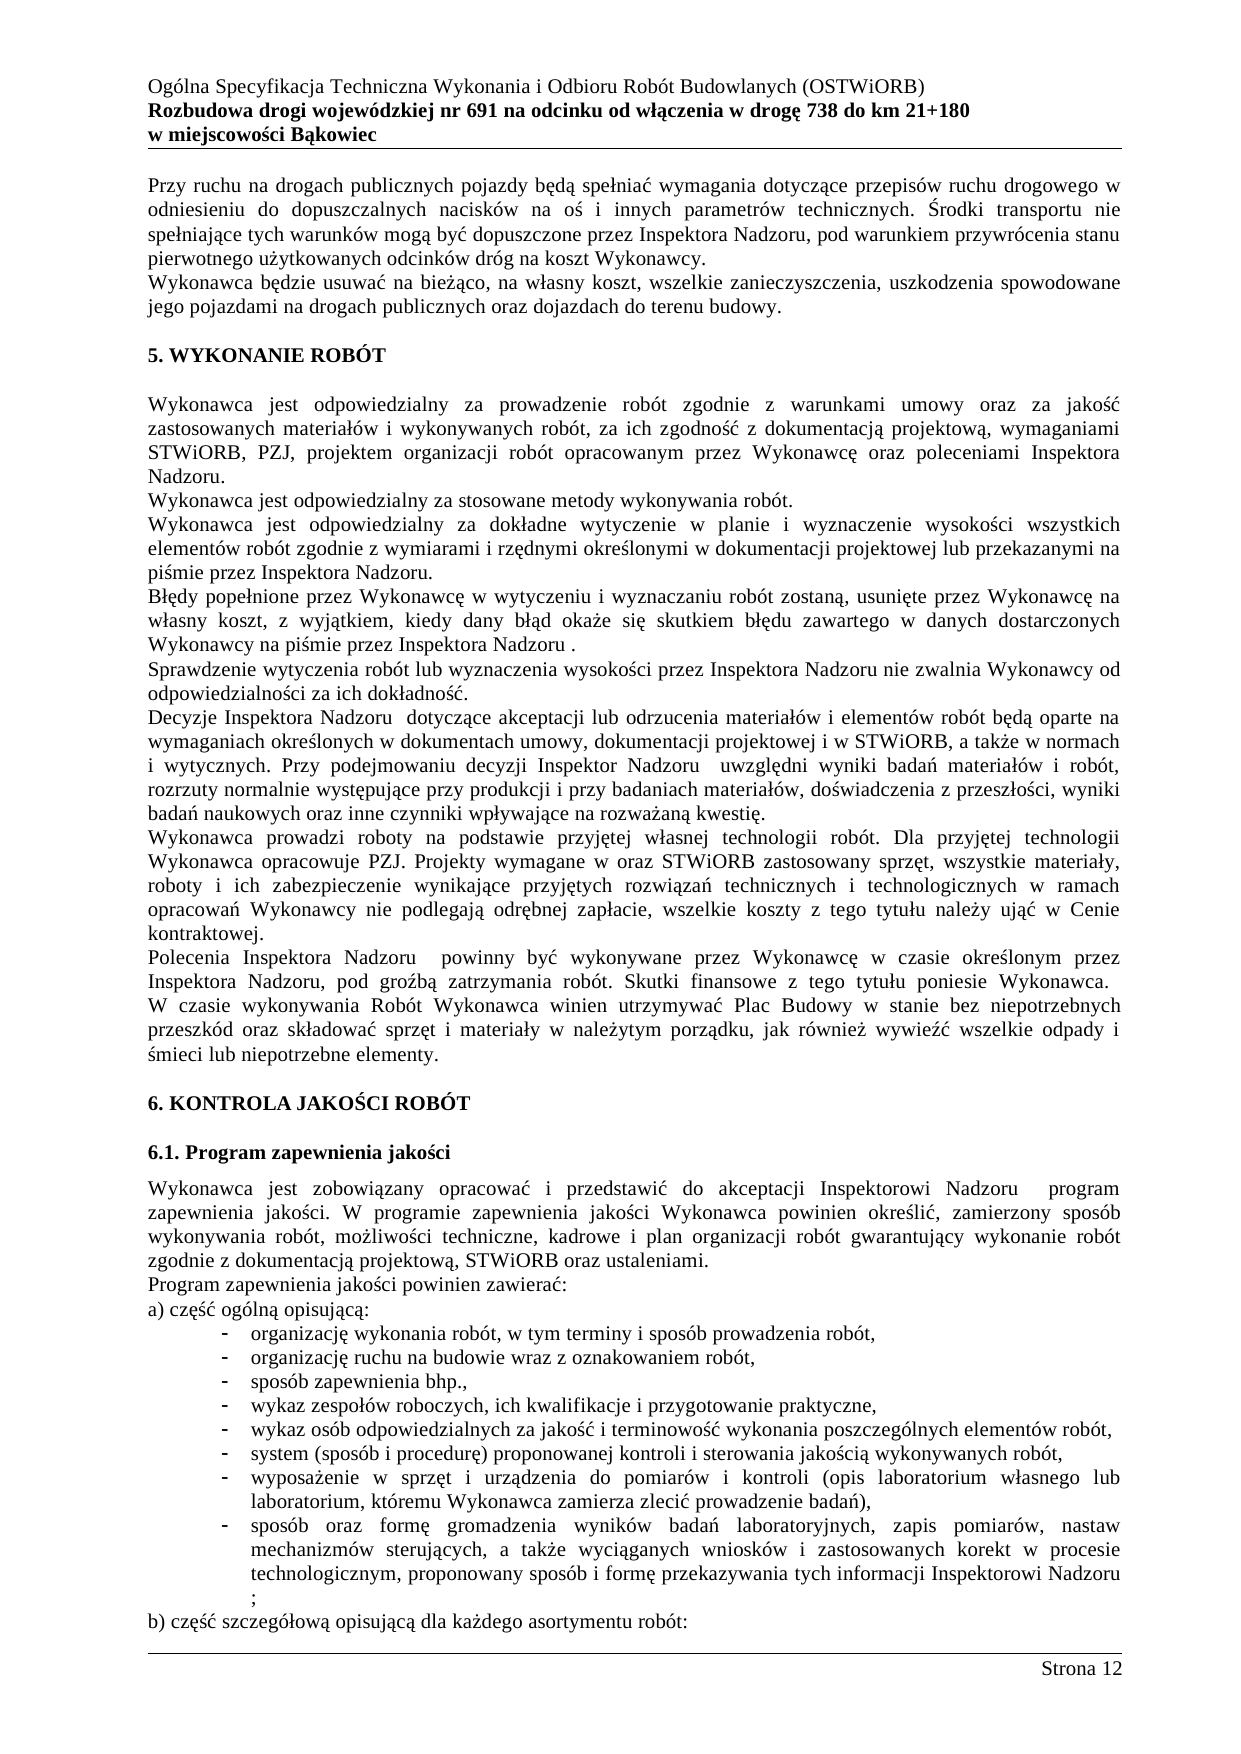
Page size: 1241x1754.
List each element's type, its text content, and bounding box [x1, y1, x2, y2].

subtitle 6. kontrola jakości robót [148, 1090, 1122, 1114]
list wykaz osób odpowiedzialnych za jakość i terminowość wykonania poszczególnych elementów robót, [221, 1417, 1122, 1441]
text Wykonawca jest odpowiedzialny za prowadzenie robót zgodnie z warunkami umowy oraz za jakość zastosowanych materiałów i wykonywanych robót, za ich zgodność z dokumentacją projektową, wymaganiami STWiORB, PZJ, projektem organizacji robót opracowanym przez Wykonawcę oraz poleceniami Inspektora Nadzoru. [148, 392, 1122, 488]
text Błędy popełnione przez Wykonawcę w wytyczeniu i wyznaczaniu robót zostaną, usunięte przez Wykonawcę na własny koszt, z wyjątkiem, kiedy dany błąd okaże się skutkiem błędu zawartego w danych dostarczonych Wykonawcy na piśmie przez Inspektora Nadzoru . [148, 584, 1122, 656]
subtitle 5. wykonanie robót [148, 343, 1122, 367]
list system (sposób i procedurę) proponowanej kontroli i sterowania jakością wykonywanych robót, [221, 1441, 1122, 1465]
list organizację ruchu na budowie wraz z oznakowaniem robót, [221, 1344, 1122, 1368]
text Sprawdzenie wytyczenia robót lub wyznaczenia wysokości przez Inspektora Nadzoru nie zwalnia Wykonawcy od odpowiedzialności za ich dokładność. [148, 656, 1122, 704]
text a) część ogólną opisującą: [148, 1296, 1122, 1320]
text Program zapewnienia jakości powinien zawierać: [148, 1272, 1122, 1296]
subtitle 6.1. Program zapewnienia jakości [148, 1139, 1122, 1163]
list sposób zapewnienia bhp., [221, 1368, 1122, 1393]
text Przy ruchu na drogach publicznych pojazdy będą spełniać wymagania dotyczące przepisów ruchu drogowego w odniesieniu do dopuszczalnych nacisków na oś i innych parametrów technicznych. Środki transportu nie spełniające tych warunków mogą być dopuszczone przez Inspektora Nadzoru, pod warunkiem przywrócenia stanu pierwotnego użytkowanych odcinków dróg na koszt Wykonawcy. [148, 173, 1122, 269]
list wykaz zespołów roboczych, ich kwalifikacje i przygotowanie praktyczne, [221, 1393, 1122, 1417]
list b) część szczegółową opisującą dla każdego asortymentu robót: [148, 1609, 1122, 1633]
text Wykonawca będzie usuwać na bieżąco, na własny koszt, wszelkie zanieczyszczenia, uszkodzenia spowodowane jego pojazdami na drogach publicznych oraz dojazdach do terenu budowy. [148, 269, 1122, 318]
text Wykonawca prowadzi roboty na podstawie przyjętej własnej technologii robót. Dla przyjętej technologii Wykonawca opracowuje PZJ. Projekty wymagane w oraz STWiORB zastosowany sprzęt, wszystkie materiały, roboty i ich zabezpieczenie wynikające przyjętych rozwiązań technicznych i technologicznych w ramach opracowań Wykonawcy nie podlegają odrębnej zapłacie, wszelkie koszty z tego tytułu należy ująć w Cenie kontraktowej. [148, 825, 1122, 945]
text Wykonawca jest odpowiedzialny za dokładne wytyczenie w planie i wyznaczenie wysokości wszystkich elementów robót zgodnie z wymiarami i rzędnymi określonymi w dokumentacji projektowej lub przekazanymi na piśmie przez Inspektora Nadzoru. [148, 512, 1122, 584]
text Wykonawca jest zobowiązany opracować i przedstawić do akceptacji Inspektorowi Nadzoru program zapewnienia jakości. W programie zapewnienia jakości Wykonawca powinien określić, zamierzony sposób wykonywania robót, możliwości techniczne, kadrowe i plan organizacji robót gwarantujący wykonanie robót zgodnie z dokumentacją projektową, STWiORB oraz ustaleniami. [148, 1176, 1122, 1272]
list organizację wykonania robót, w tym terminy i sposób prowadzenia robót, [221, 1320, 1122, 1344]
text Wykonawca jest odpowiedzialny za stosowane metody wykonywania robót. [148, 488, 1122, 512]
text Polecenia Inspektora Nadzoru powinny być wykonywane przez Wykonawcę w czasie określonym przez Inspektora Nadzoru, pod groźbą zatrzymania robót. Skutki finansowe z tego tytułu poniesie Wykonawca. W czasie wykonywania Robót Wykonawca winien utrzymywać Plac Budowy w stanie bez niepotrzebnych przeszkód oraz składować sprzęt i materiały w należytym porządku, jak również wywieźć wszelkie odpady i śmieci lub niepotrzebne elementy. [148, 945, 1122, 1065]
list sposób oraz formę gromadzenia wyników badań laboratoryjnych, zapis pomiarów, nastaw mechanizmów sterujących, a także wyciąganych wniosków i zastosowanych korekt w procesie technologicznym, proponowany sposób i formę przekazywania tych informacji Inspektorowi Nadzoru ; [221, 1513, 1122, 1609]
list wyposażenie w sprzęt i urządzenia do pomiarów i kontroli (opis laboratorium własnego lub laboratorium, któremu Wykonawca zamierza zlecić prowadzenie badań), [221, 1465, 1122, 1513]
text Decyzje Inspektora Nadzoru dotyczące akceptacji lub odrzucenia materiałów i elementów robót będą oparte na wymaganiach określonych w dokumentach umowy, dokumentacji projektowej i w STWiORB, a także w normach i wytycznych. Przy podejmowaniu decyzji Inspektor Nadzoru uwzględni wyniki badań materiałów i robót, rozrzuty normalnie występujące przy produkcji i przy badaniach materiałów, doświadczenia z przeszłości, wyniki badań naukowych oraz inne czynniki wpływające na rozważaną kwestię. [148, 704, 1122, 825]
